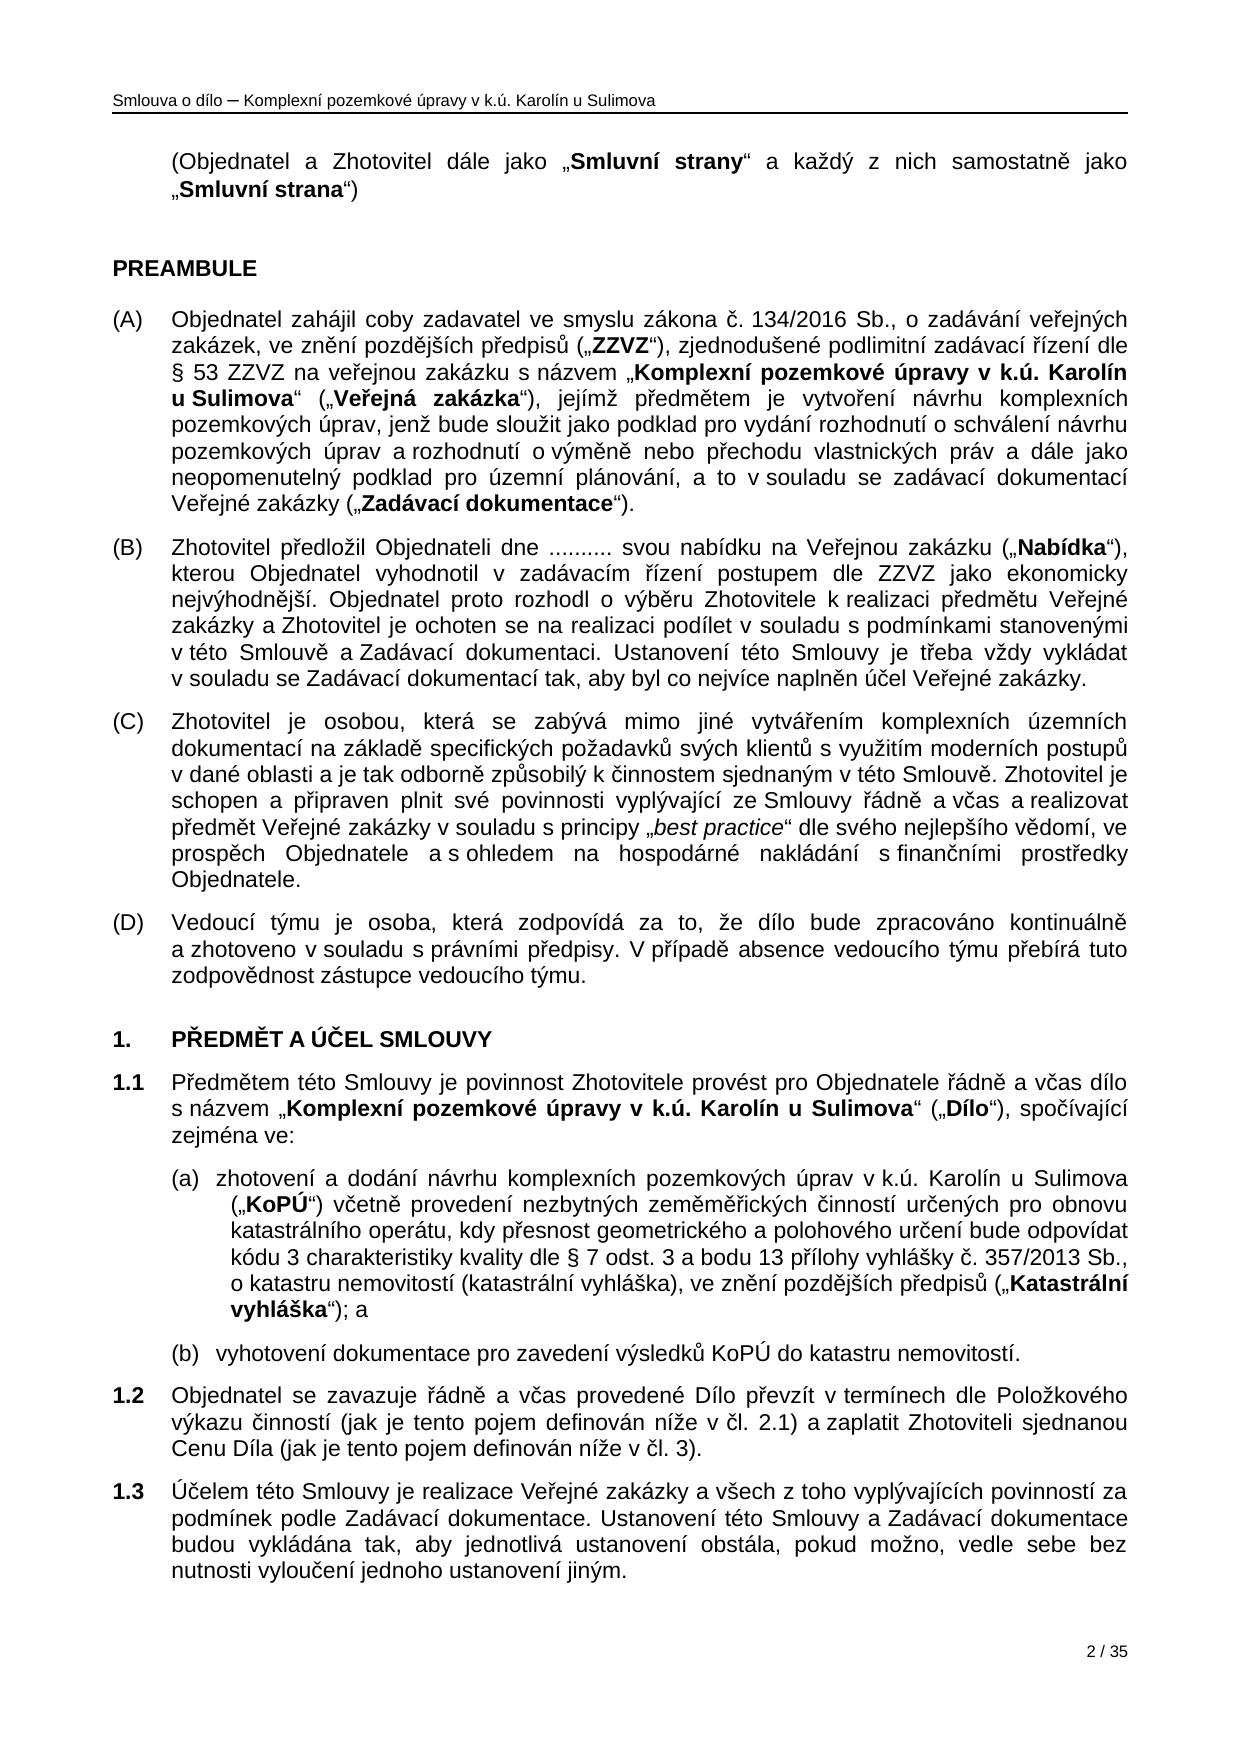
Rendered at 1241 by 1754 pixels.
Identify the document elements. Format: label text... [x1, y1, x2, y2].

text vyhotovení dokumentace pro zavedení výsledků KoPÚ do katastru nemovitostí. [171, 1339, 1128, 1366]
text Zhotovitel je osobou, která se zabývá mimo jiné vytvářením komplexních územních dokumentací na základě specifických požadavků svých klientů s využitím moderních postupů v dané oblasti a je tak odborně způsobilý k činnostem sjednaným v této Smlouvě. Zhotovitel je schopen a připraven plnit své povinnosti vyplývající ze Smlouvy řádně a včas a realizovat předmět Veřejné zakázky v souladu s principy „best practice“ dle svého nejlepšího vědomí, ve prospěch Objednatele a s ohledem na hospodárné nakládání s finančními prostředky Objednatele. [112, 708, 1128, 893]
text Objednatel zahájil coby zadavatel ve smyslu zákona č. 134/2016 Sb., o zadávání veřejných zakázek, ve znění pozdějších předpisů („ZZVZ“), zjednodušené podlimitní zadávací řízení dle § 53 ZZVZ na veřejnou zakázku s názvem „Komplexní pozemkové úpravy v k.ú. Karolín u Sulimova“ („Veřejná zakázka“), jejímž předmětem je vytvoření návrhu komplexních pozemkových úprav, jenž bude sloužit jako podklad pro vydání rozhodnutí o schválení návrhu pozemkových úprav a rozhodnutí o výměně nebo přechodu vlastnických práv a dále jako neopomenutelný podklad pro územní plánování, a to v souladu se zadávací dokumentací Veřejné zakázky („Zadávací dokumentace“). [112, 306, 1128, 517]
text zhotovení a dodání návrhu komplexních pozemkových úprav v k.ú. Karolín u Sulimova („KoPÚ“) včetně provedení nezbytných zeměměřických činností určených pro obnovu katastrálního operátu, kdy přesnost geometrického a polohového určení bude odpovídat kódu 3 charakteristiky kvality dle § 7 odst. 3 a bodu 13 přílohy vyhlášky č. 357/2013 Sb., o katastru nemovitostí (katastrální vyhláška), ve znění pozdějších předpisů („Katastrální vyhláška“); a [171, 1165, 1128, 1323]
text Předmět a účel smlouvy [112, 1026, 1128, 1052]
text (Objednatel a Zhotovitel dále jako „Smluvní strany“ a každý z nich samostatně jako „Smluvní strana“) [171, 148, 1128, 202]
subtitle Preambule [112, 254, 1128, 281]
text Předmětem této Smlouvy je povinnost Zhotovitele provést pro Objednatele řádně a včas dílo s názvem „Komplexní pozemkové úpravy v k.ú. Karolín u Sulimova“ („Dílo“), spočívající zejména ve: [112, 1069, 1128, 1148]
text Zhotovitel předložil Objednateli dne .......... svou nabídku na Veřejnou zakázku („Nabídka“), kterou Objednatel vyhodnotil v zadávacím řízení postupem dle ZZVZ jako ekonomicky nejvýhodnější. Objednatel proto rozhodl o výběru Zhotovitele k realizaci předmětu Veřejné zakázky a Zhotovitel je ochoten se na realizaci podílet v souladu s podmínkami stanovenými v této Smlouvě a Zadávací dokumentaci. Ustanovení této Smlouvy je třeba vždy vykládat v souladu se Zadávací dokumentací tak, aby byl co nejvíce naplněn účel Veřejné zakázky. [112, 533, 1128, 692]
text Účelem této Smlouvy je realizace Veřejné zakázky a všech z toho vyplývajících povinností za podmínek podle Zadávací dokumentace. Ustanovení této Smlouvy a Zadávací dokumentace budou vykládána tak, aby jednotlivá ustanovení obstála, pokud možno, vedle sebe bez nutnosti vyloučení jednoho ustanovení jiným. [112, 1478, 1128, 1584]
text Vedoucí týmu je osoba, která zodpovídá za to, že dílo bude zpracováno kontinuálně a zhotoveno v souladu s právními předpisy. V případě absence vedoucího týmu přebírá tuto zodpovědnost zástupce vedoucího týmu. [112, 909, 1128, 988]
text Objednatel se zavazuje řádně a včas provedené Dílo převzít v termínech dle Položkového výkazu činností (jak je tento pojem definován níže v čl. 2.1) a zaplatit Zhotoviteli sjednanou Cenu Díla (jak je tento pojem definován níže v čl. 3). [112, 1382, 1128, 1462]
